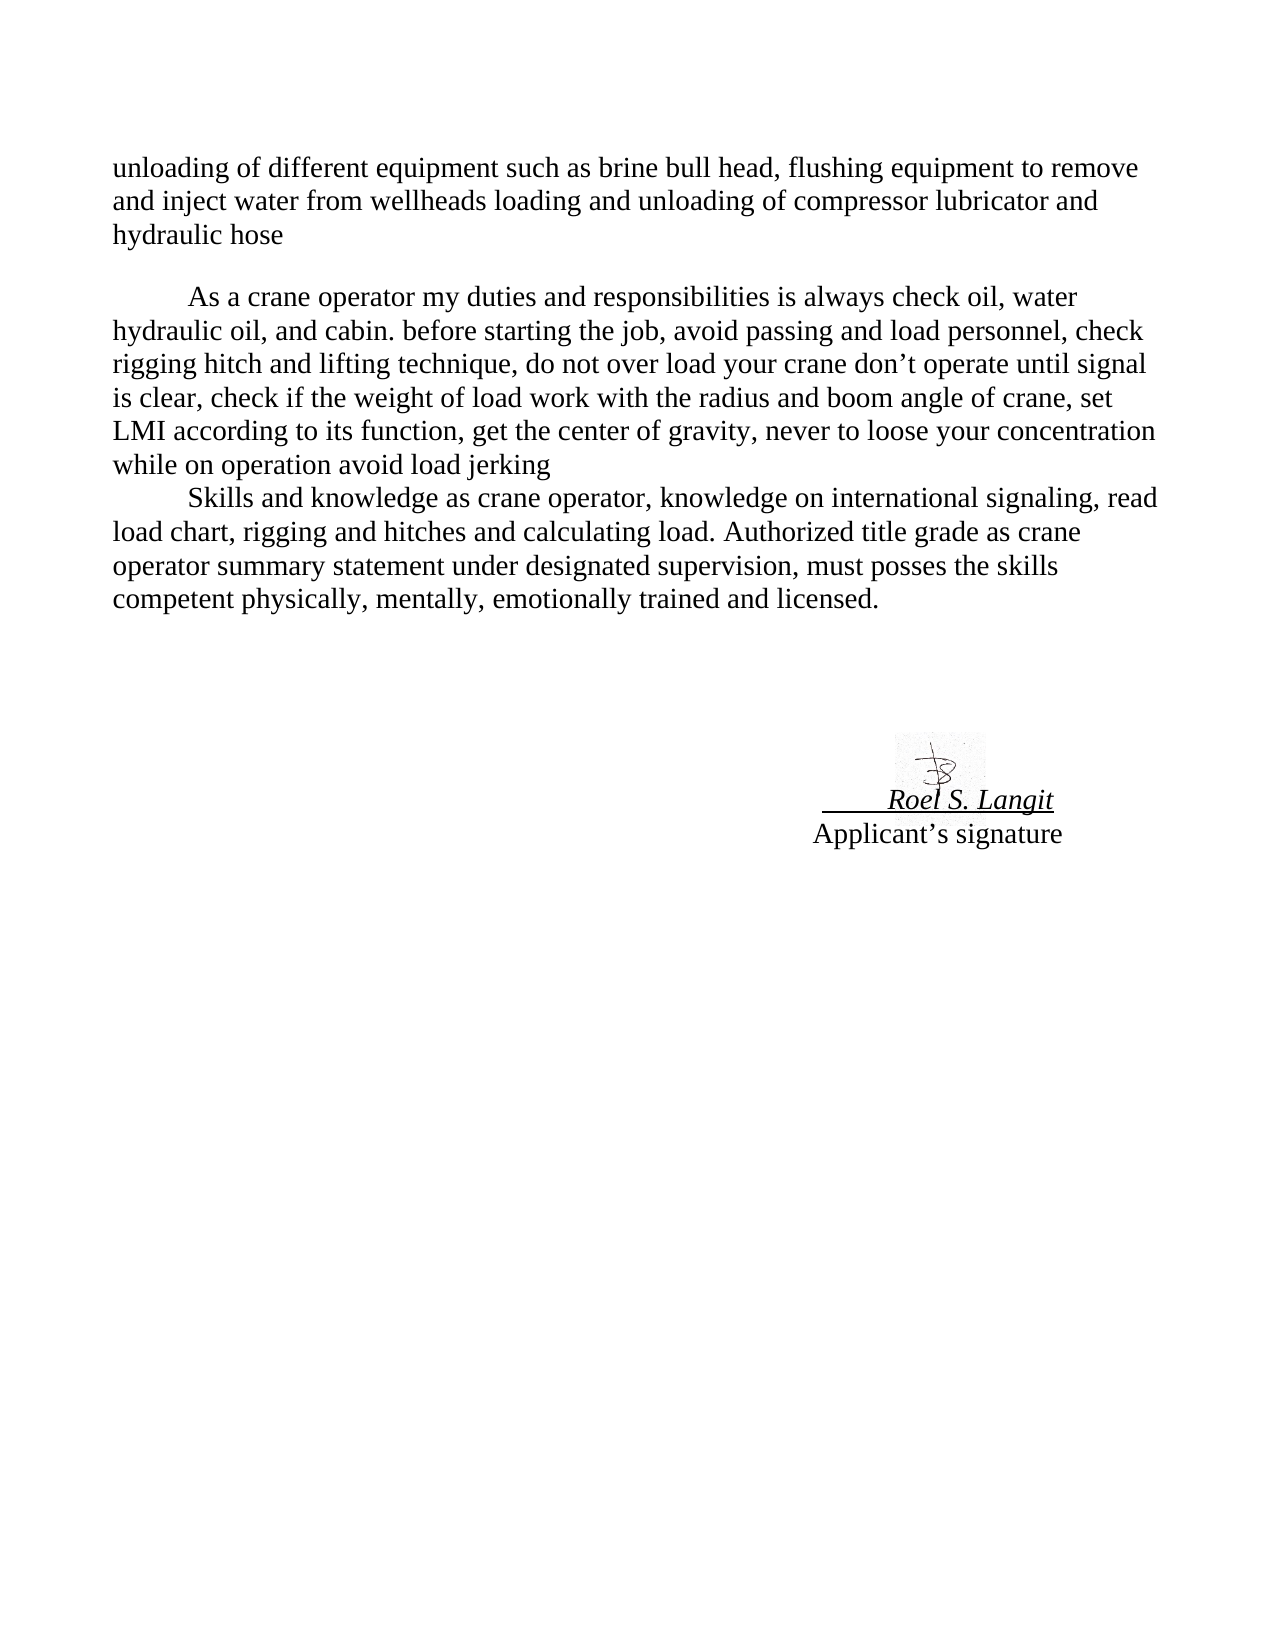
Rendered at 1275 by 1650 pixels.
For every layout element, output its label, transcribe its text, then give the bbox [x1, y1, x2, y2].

text Applicant’s signature [712, 816, 1162, 849]
text Roel S. Langit [712, 782, 1162, 816]
picture [895, 732, 986, 782]
text As a crane operator my duties and responsibilities is always check oil, water hydraulic oil, and cabin. before starting the job, avoid passing and load personnel, check rigging hitch and lifting technique, do not over load your crane don’t operate until signal is clear, check if the weight of load work with the radius and boom angle of crane, set LMI according to its function, get the center of gravity, never to loose your concentration while on operation avoid load jerking [112, 279, 1162, 481]
text Skills and knowledge as crane operator, knowledge on international signaling, read load chart, rigging and hitches and calculating load. Authorized title grade as crane operator summary statement under designated supervision, must posses the skills competent physically, mentally, emotionally trained and licensed. [112, 481, 1162, 615]
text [112, 150, 1162, 251]
